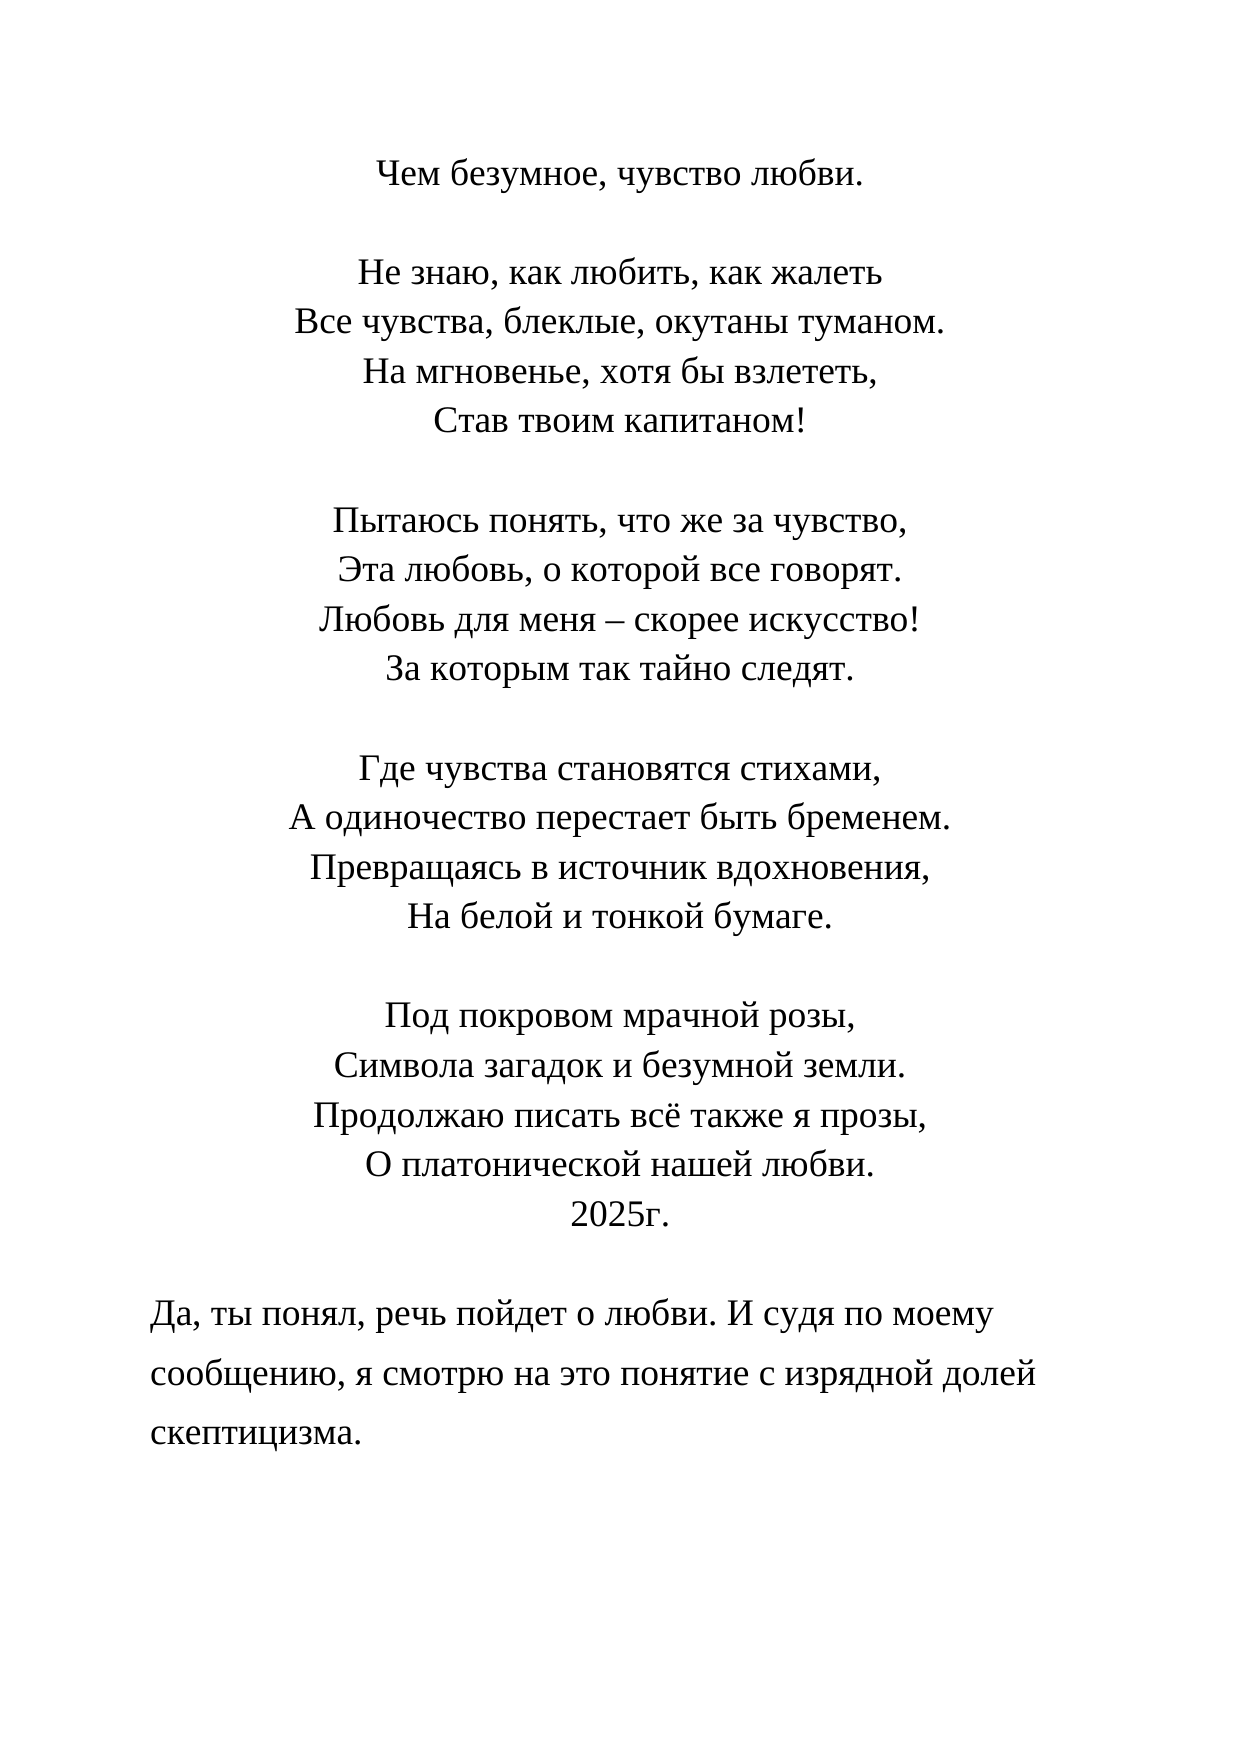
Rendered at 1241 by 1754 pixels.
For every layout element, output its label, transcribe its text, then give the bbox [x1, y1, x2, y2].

text Символа загадок и безумной земли. [150, 1042, 1090, 1086]
text 2025г. [150, 1191, 1090, 1234]
text На мгновенье, хотя бы взлететь, [150, 348, 1090, 391]
text На белой и тонкой бумаге. [150, 894, 1090, 937]
text Да, ты понял, речь пойдет о любви. И судя по моему сообщению, я смотрю на это понятие с изрядной долей скептицизма. [150, 1290, 1090, 1452]
text Продолжаю писать всё также я прозы, [150, 1092, 1090, 1135]
text Не знаю, как любить, как жалеть [150, 249, 1090, 292]
text Пытаюсь понять, что же за чувство, [150, 497, 1090, 540]
text А одиночество перестает быть бременем. [150, 794, 1090, 838]
text Эта любовь, о которой все говорят. [150, 547, 1090, 590]
text Любовь для меня – скорее искусство! [150, 596, 1090, 639]
text За которым так тайно следят. [150, 646, 1090, 689]
text О платонической нашей любви. [150, 1142, 1090, 1185]
text Где чувства становятся стихами, [150, 745, 1090, 788]
text Превращаясь в источник вдохновения, [150, 844, 1090, 887]
text Став твоим капитаном! [150, 398, 1090, 441]
text Все чувства, блеклые, окутаны туманом. [150, 299, 1090, 342]
text Чем безумное, чувство любви. [150, 150, 1090, 193]
text Под покровом мрачной розы, [150, 993, 1090, 1036]
